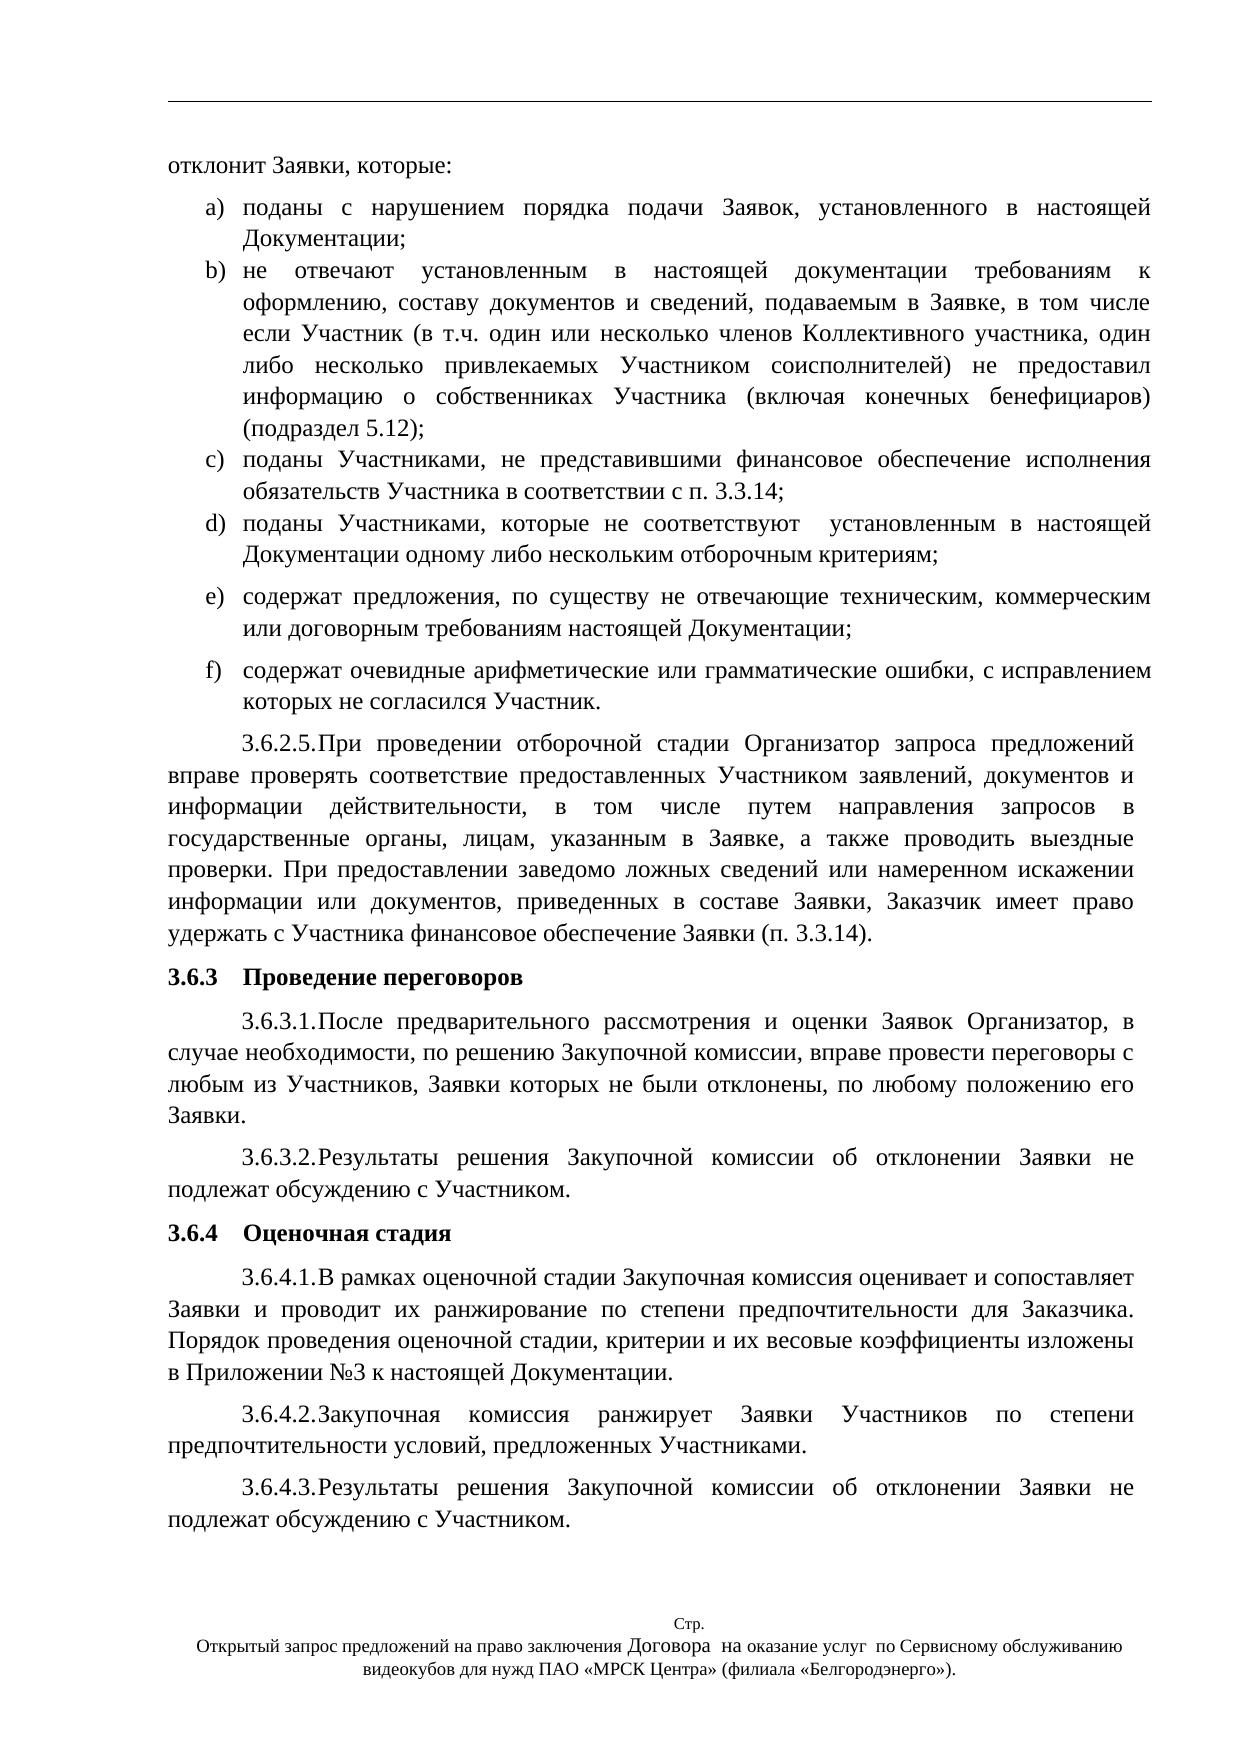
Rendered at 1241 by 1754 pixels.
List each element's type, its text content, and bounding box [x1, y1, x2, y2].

list Закупочная комиссия ранжирует Заявки Участников по степени предпочтительности условий, предложенных Участниками. [168, 1399, 1135, 1459]
list Результаты решения Закупочной комиссии об отклонении Заявки не подлежат обсуждению с Участником. [168, 1472, 1135, 1533]
list поданы Участниками, которые не соответствуют установленным в настоящей Документации одному либо нескольким отборочным критериям; [205, 508, 1152, 568]
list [168, 150, 1135, 179]
list содержат предложения, по существу не отвечающие техническим, коммерческим или договорным требованиям настоящей Документации; [205, 581, 1152, 641]
list содержат очевидные арифметические или грамматические ошибки, с исправлением которых не согласился Участник. [205, 655, 1152, 715]
list поданы с нарушением порядка подачи Заявок, установленного в настоящей Документации; [205, 192, 1152, 252]
subtitle Оценочная стадия [168, 1218, 1152, 1247]
list После предварительного рассмотрения и оценки Заявок Организатор, в случае необходимости, по решению Закупочной комиссии, вправе провести переговоры с любым из Участников, Заявки которых не были отклонены, по любому положению его Заявки. [168, 1006, 1135, 1129]
list В рамках оценочной стадии Закупочная комиссия оценивает и сопоставляет Заявки и проводит их ранжирование по степени предпочтительности для Заказчика. Порядок проведения оценочной стадии, критерии и их весовые коэффициенты изложены в Приложении №3 к настоящей Документации. [168, 1262, 1135, 1386]
list Результаты решения Закупочной комиссии об отклонении Заявки не подлежат обсуждению с Участником. [168, 1142, 1135, 1203]
list не отвечают установленным в настоящей документации требованиям к оформлению, составу документов и сведений, подаваемым в Заявке, в том числе если Участник (в т.ч. один или несколько членов Коллективного участника, один либо несколько привлекаемых Участником соисполнителей) не предоставил информацию о собственниках Участника (включая конечных бенефициаров) (подраздел 5.12); [205, 255, 1152, 442]
subtitle Проведение переговоров [168, 962, 1152, 990]
